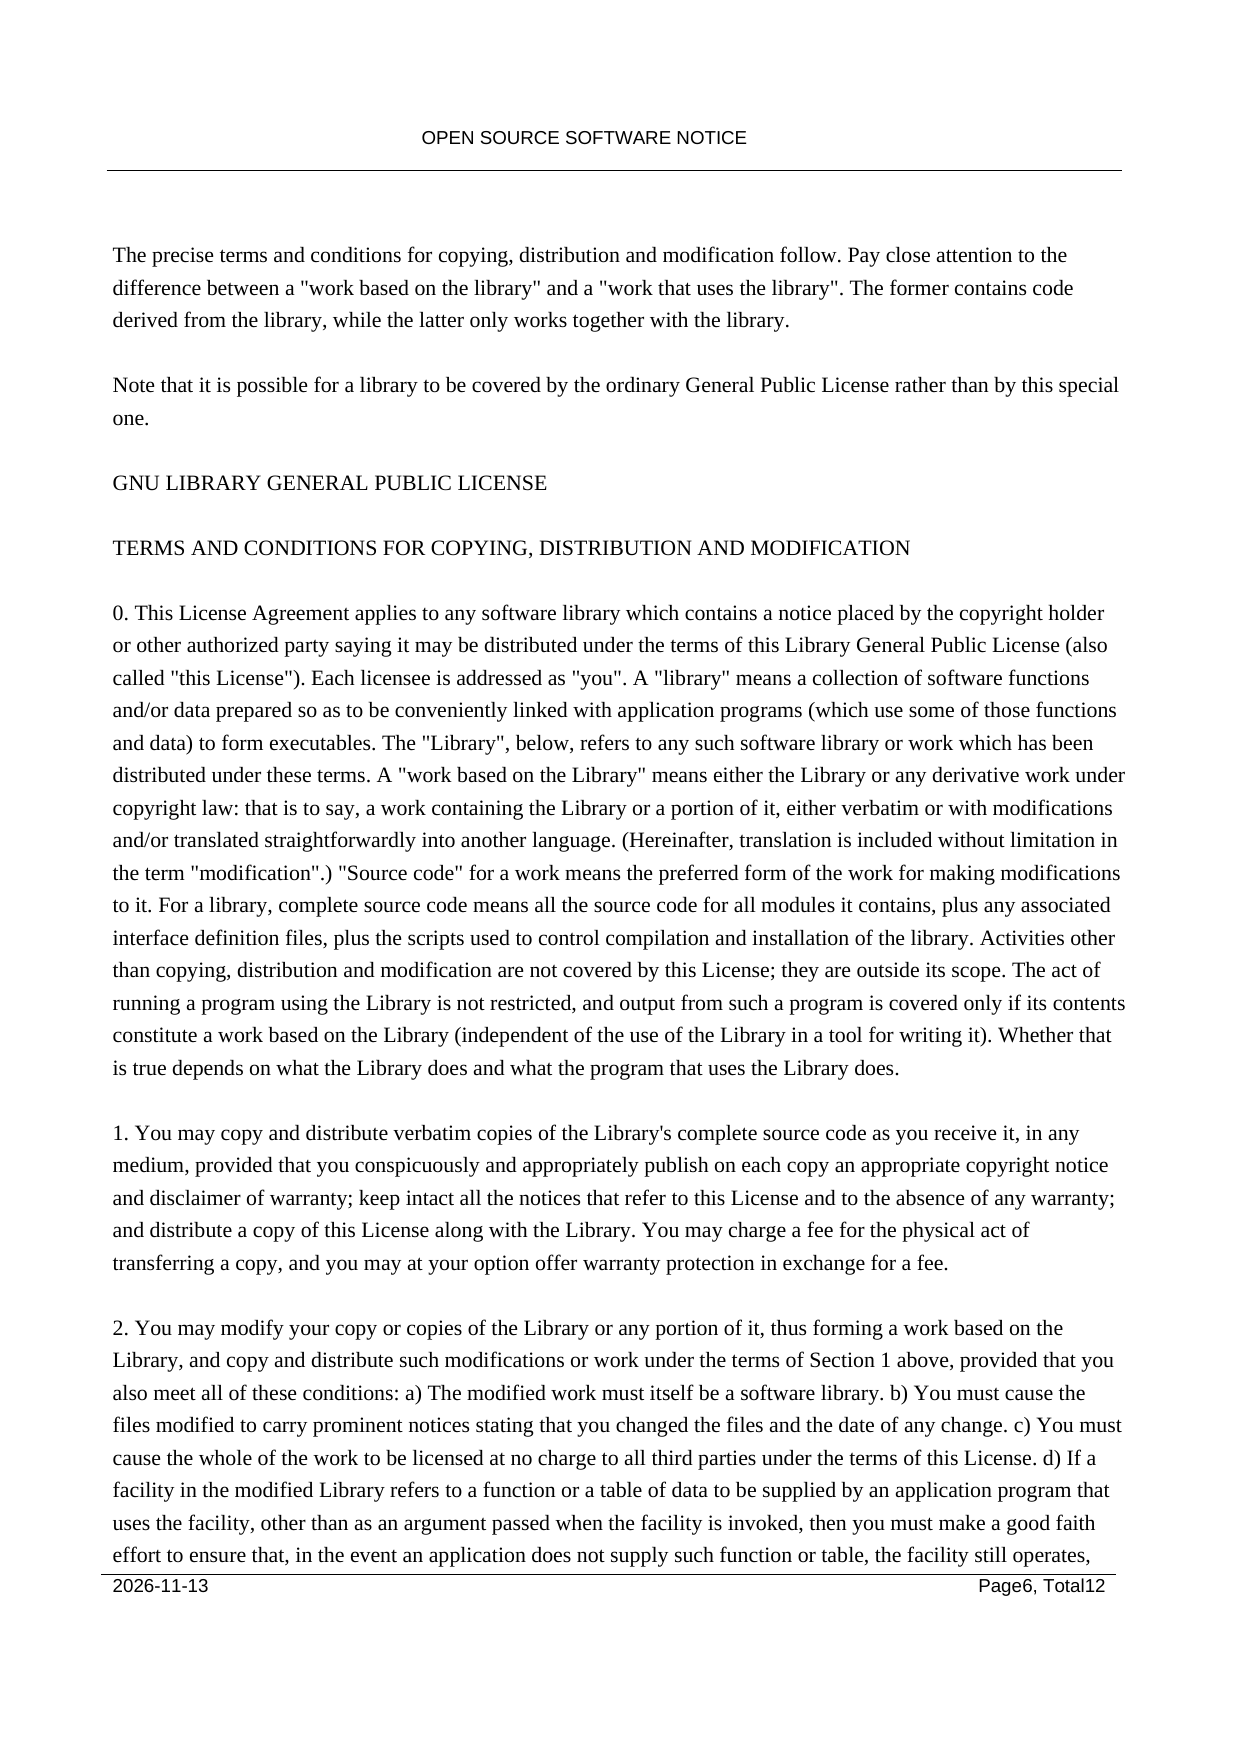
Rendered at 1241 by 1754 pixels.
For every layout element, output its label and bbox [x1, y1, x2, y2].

text [112, 206, 1128, 1571]
